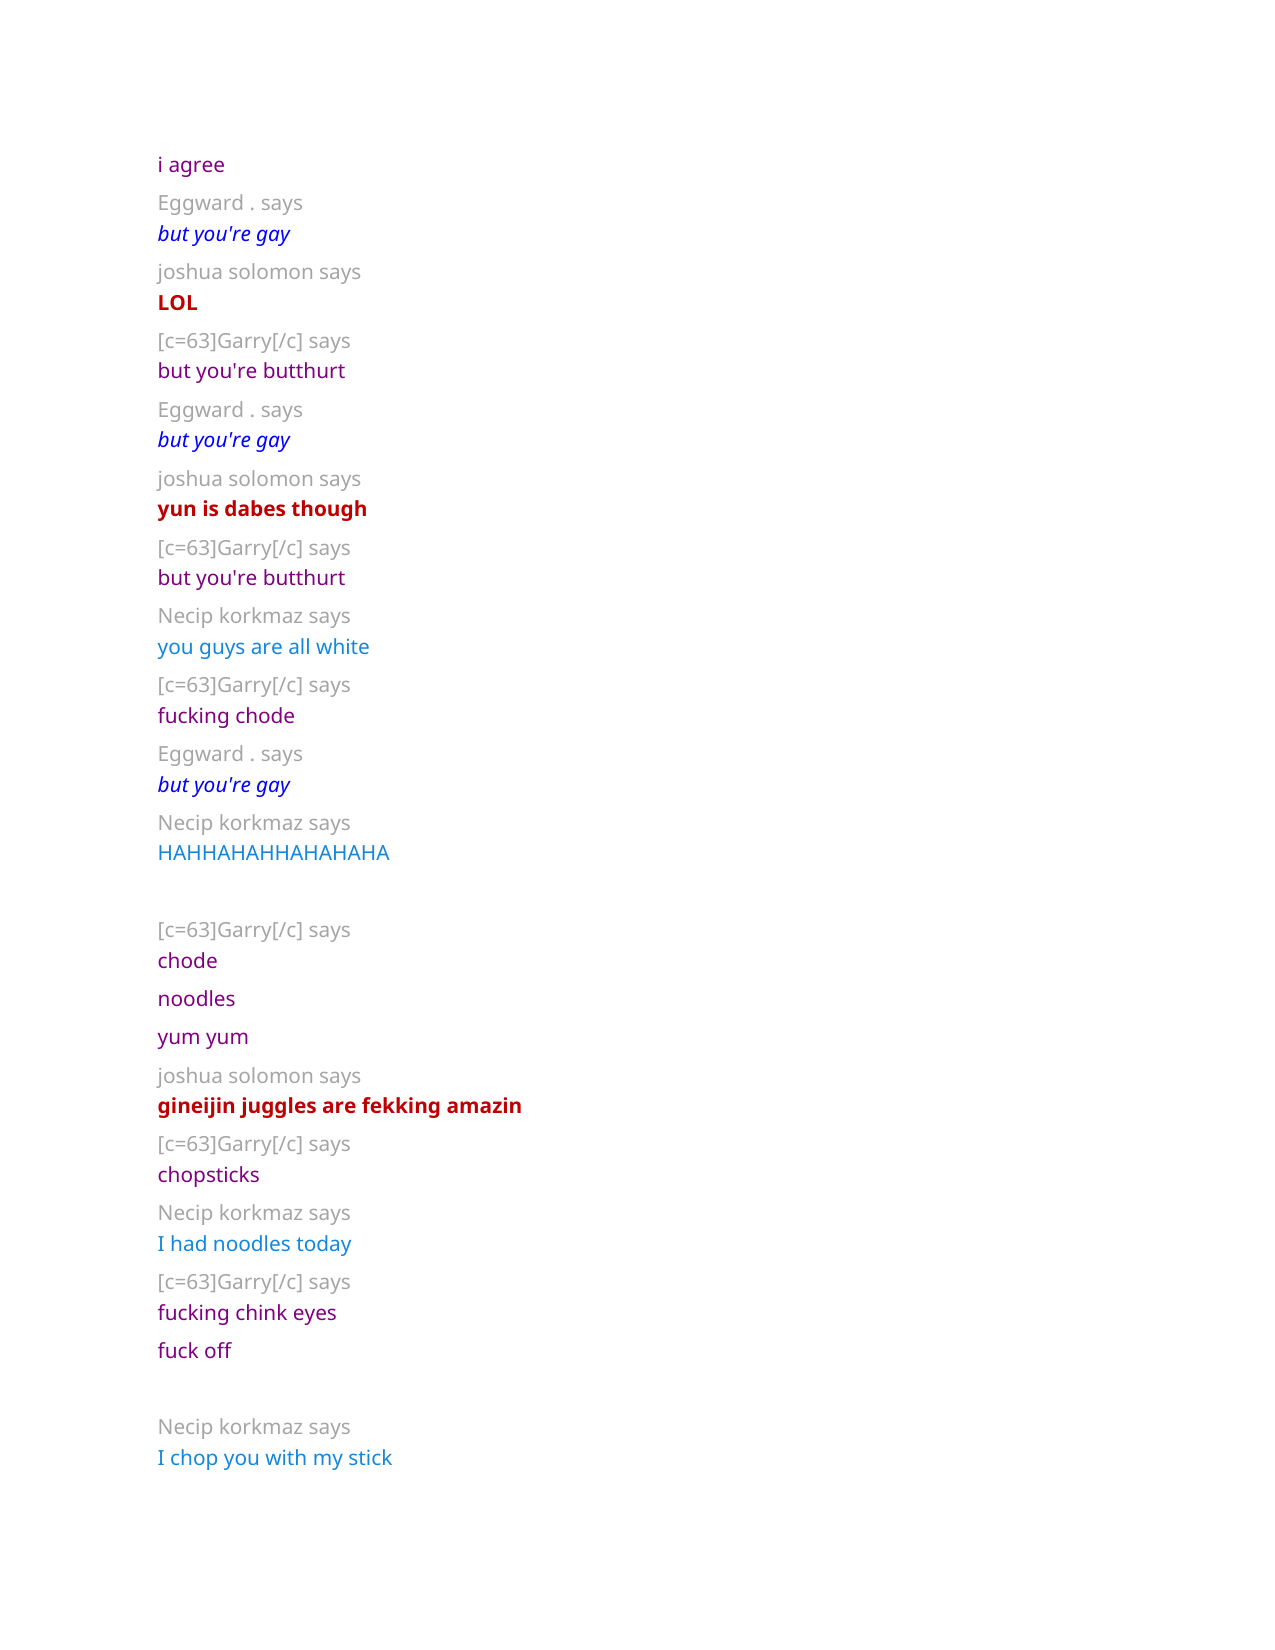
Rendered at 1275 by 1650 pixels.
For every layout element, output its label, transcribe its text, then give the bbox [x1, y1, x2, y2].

text you guys are all white [157, 632, 1123, 660]
text [c=63]Garry[/c] says [157, 1267, 1123, 1296]
text joshua solomon says [157, 1061, 1123, 1089]
text but you're gay [157, 425, 1123, 454]
text I had noodles today [157, 1229, 1123, 1257]
text chopsticks [157, 1160, 1123, 1188]
text Necip korkmaz says [157, 601, 1123, 630]
text fucking chink eyes [157, 1298, 1123, 1326]
text but you're butthurt [157, 563, 1123, 592]
text HAHHAHAHHAHAHAHA [157, 838, 1123, 867]
text gineijin juggles are fekking amazin [157, 1091, 1123, 1120]
text noodles [157, 984, 1123, 1012]
text joshua solomon says [157, 257, 1123, 286]
text joshua solomon says [157, 464, 1123, 492]
text i agree [157, 150, 1123, 178]
text I chop you with my stick [157, 1443, 1123, 1471]
text fucking chode [157, 701, 1123, 729]
text LOL [157, 288, 1123, 316]
text yum yum [157, 1022, 1123, 1051]
text Necip korkmaz says [157, 1198, 1123, 1227]
text chode [157, 946, 1123, 974]
text Necip korkmaz says [157, 1412, 1123, 1441]
text but you're gay [157, 219, 1123, 247]
text [c=63]Garry[/c] says [157, 670, 1123, 699]
text [c=63]Garry[/c] says [157, 533, 1123, 561]
text Eggward . says [157, 395, 1123, 423]
text fuck off [157, 1336, 1123, 1364]
text but you're gay [157, 770, 1123, 798]
text [c=63]Garry[/c] says [157, 326, 1123, 354]
text but you're butthurt [157, 357, 1123, 385]
text [c=63]Garry[/c] says [157, 1129, 1123, 1158]
text Eggward . says [157, 739, 1123, 768]
text [c=63]Garry[/c] says [157, 915, 1123, 944]
text Necip korkmaz says [157, 808, 1123, 836]
text yun is dabes though [157, 494, 1123, 523]
text Eggward . says [157, 188, 1123, 217]
